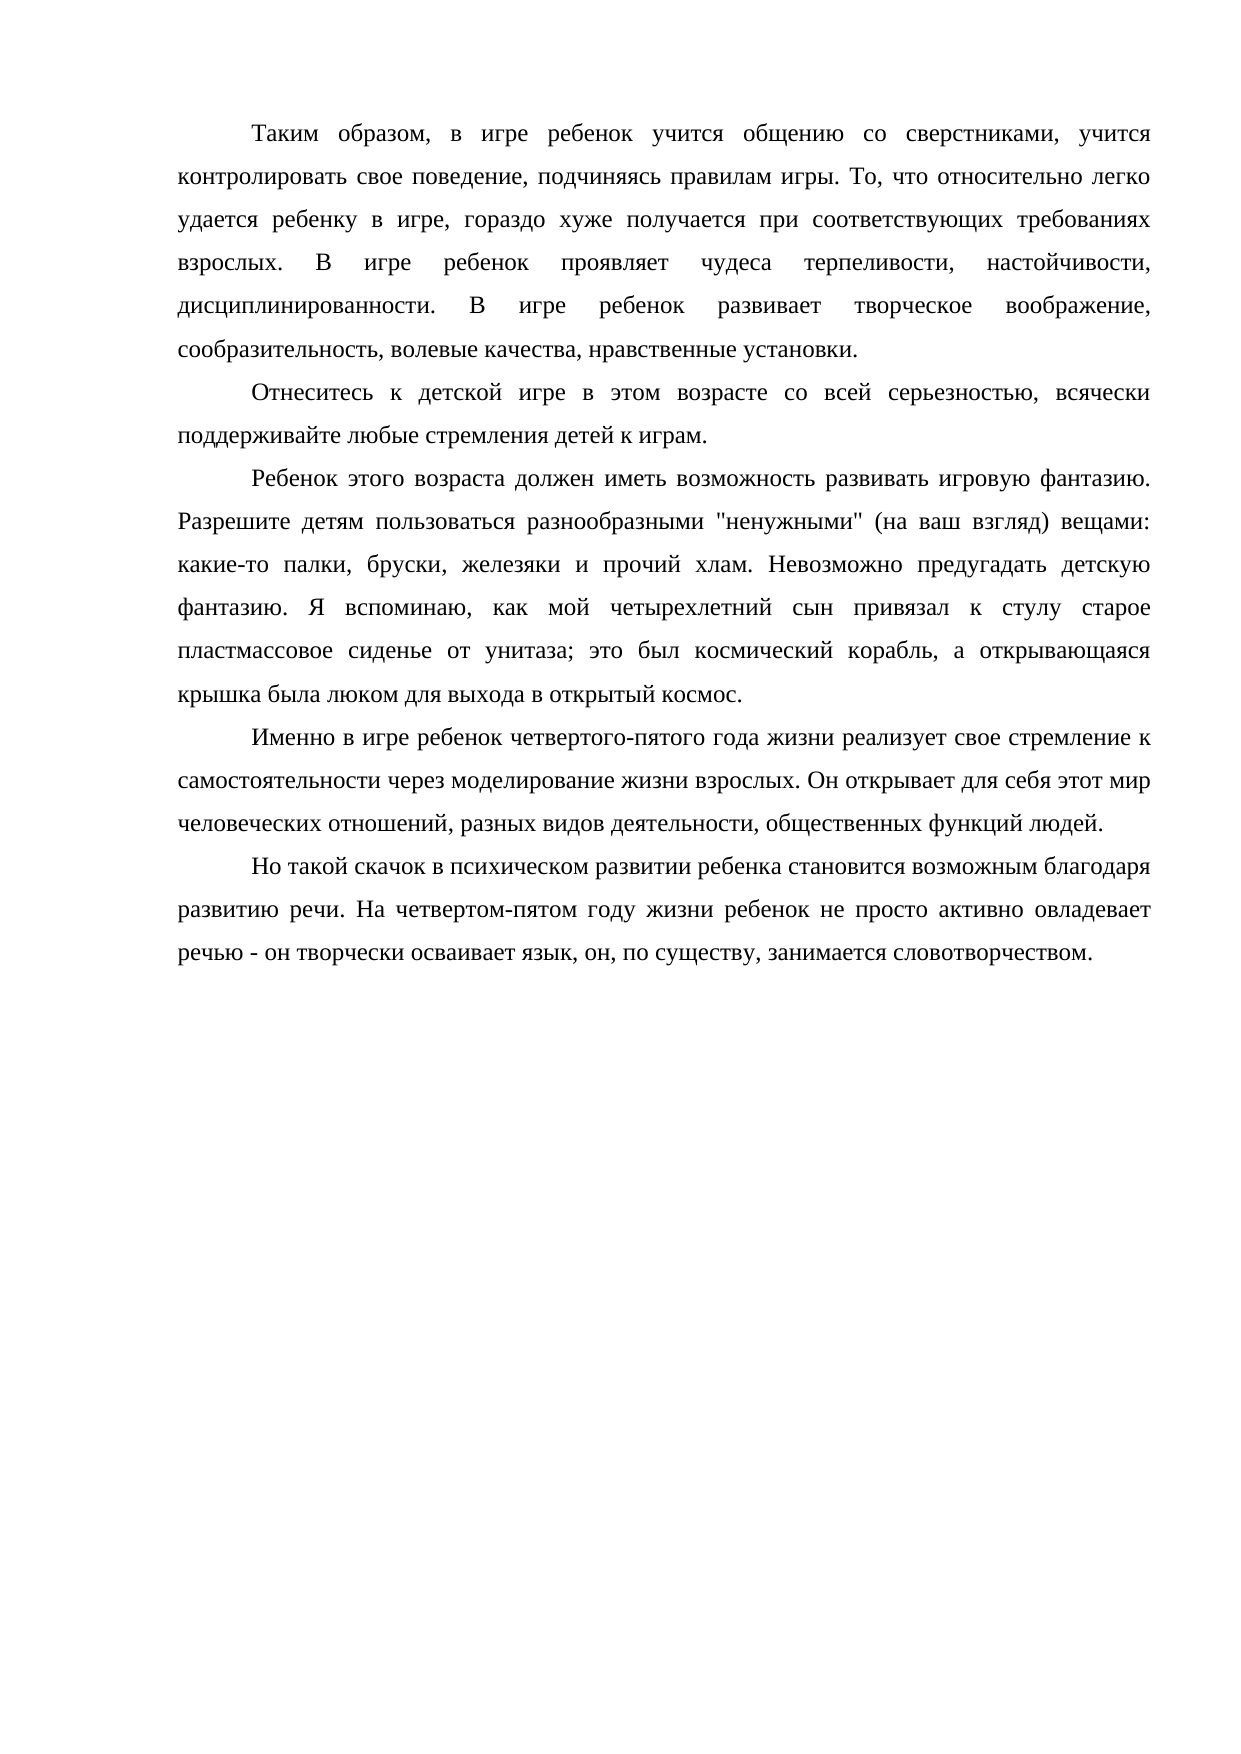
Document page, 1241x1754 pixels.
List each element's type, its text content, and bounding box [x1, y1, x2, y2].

text Ребенок этого возраста должен иметь возможность развивать игровую фантазию. Разрешите детям пользоваться разнообразными "ненужными" (на ваш взгляд) вещами: какие-то палки, бруски, железяки и прочий хлам. Невозможно предугадать детскую фантазию. Я вспоминаю, как мой четырехлетний сын привязал к стулу старое пластмассовое сиденье от унитаза; это был космический корабль, а открывающаяся крышка была люком для выхода в открытый космос. [177, 463, 1152, 707]
text Отнеситесь к детской игре в этом возрасте со всей серьезностью, всячески поддерживайте любые стремления детей к играм. [177, 377, 1152, 449]
text Именно в игре ребенок четвертого-пятого года жизни реализует свое стремление к самостоятельности через моделирование жизни взрослых. Он открывает для себя этот мир человеческих отношений, разных видов деятельности, общественных функций людей. [177, 722, 1152, 837]
text Но такой скачок в психическом развитии ребенка становится возможным благодаря развитию речи. На четвертом-пятом году жизни ребенок не просто активно овладевает речью - он творчески осваивает язык, он, по существу, занимается словотворчеством. [177, 851, 1152, 966]
text Таким образом, в игре ребенок учится общению со сверстниками, учится контролировать свое поведение, подчиняясь правилам игры. То, что относительно легко удается ребенку в игре, гораздо хуже получается при соответствующих требованиях взрослых. В игре ребенок проявляет чудеса терпеливости, настойчивости, дисциплинированности. В игре ребенок развивает творческое воображение, сообразительность, волевые качества, нравственные установки. [177, 118, 1152, 362]
